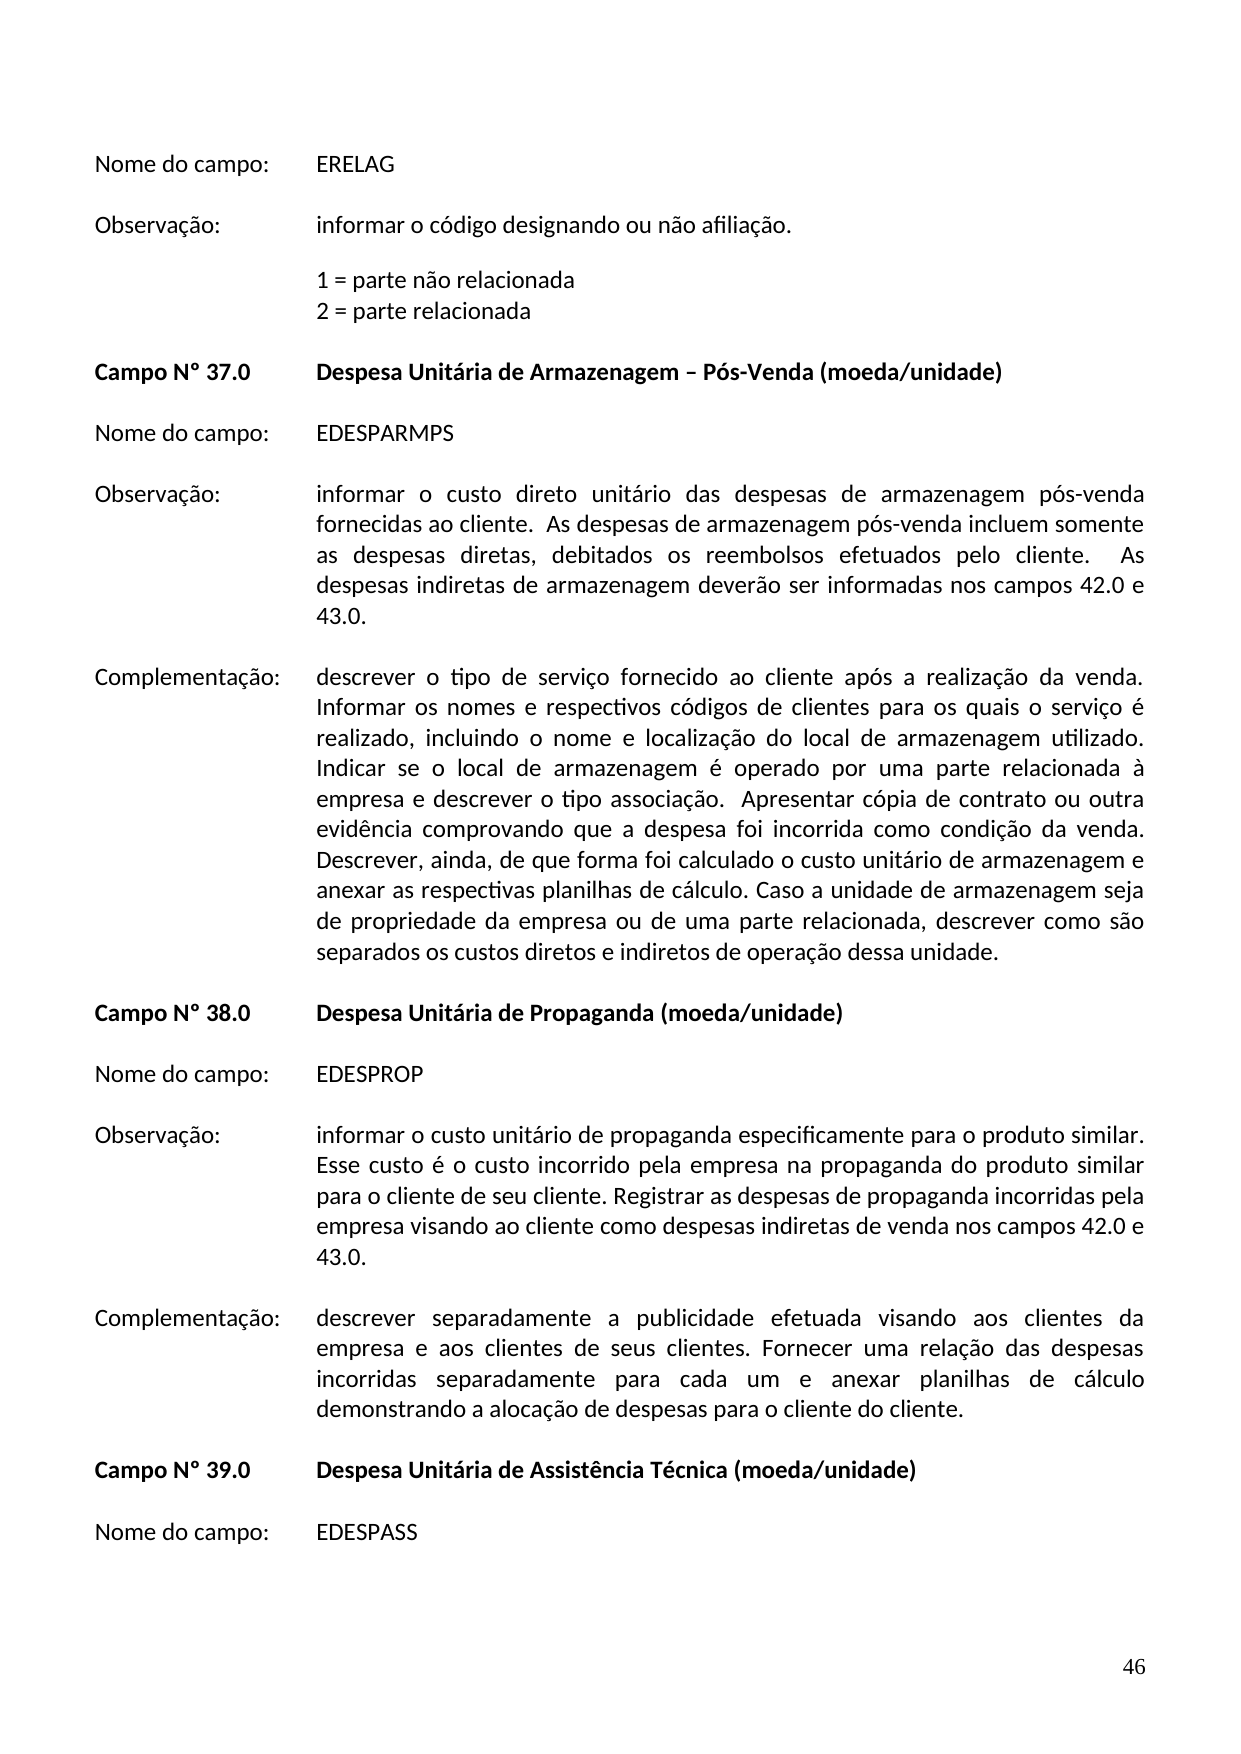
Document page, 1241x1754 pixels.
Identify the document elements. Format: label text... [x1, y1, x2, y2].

text 2 = parte relacionada [94, 295, 1146, 325]
text Campo Nº 39.0 Despesa Unitária de Assistência Técnica (moeda/unidade) [94, 1454, 1146, 1485]
text Nome do campo: ERELAG [94, 149, 1146, 179]
text Complementação: descrever separadamente a publicidade efetuada visando aos clientes da empresa e aos clientes de seus clientes. Fornecer uma relação das despesas incorridas separadamente para cada um e anexar planilhas de cálculo demonstrando a alocação de despesas para o cliente do cliente. [94, 1302, 1146, 1424]
text Nome do campo: EDESPROP [94, 1058, 1146, 1088]
text Observação: informar o código designando ou não afiliação. [94, 210, 1146, 240]
text Observação: informar o custo unitário de propaganda especificamente para o produto similar. Esse custo é o custo incorrido pela empresa na propaganda do produto similar para o cliente de seu cliente. Registrar as despesas de propaganda incorridas pela empresa visando ao cliente como despesas indiretas de venda nos campos 42.0 e 43.0. [94, 1119, 1146, 1271]
text Campo Nº 37.0 Despesa Unitária de Armazenagem – Pós-Venda (moeda/unidade) [94, 356, 1146, 386]
text Complementação: descrever o tipo de serviço fornecido ao cliente após a realização da venda. Informar os nomes e respectivos códigos de clientes para os quais o serviço é realizado, incluindo o nome e localização do local de armazenagem utilizado. Indicar se o local de armazenagem é operado por uma parte relacionada à empresa e descrever o tipo associação. Apresentar cópia de contrato ou outra evidência comprovando que a despesa foi incorrida como condição da venda. Descrever, ainda, de que forma foi calculado o custo unitário de armazenagem e anexar as respectivas planilhas de cálculo. Caso a unidade de armazenagem seja de propriedade da empresa ou de uma parte relacionada, descrever como são separados os custos diretos e indiretos de operação dessa unidade. [94, 661, 1146, 966]
text Nome do campo: EDESPASS [94, 1516, 1146, 1546]
text 1 = parte não relacionada [316, 264, 1146, 295]
text Nome do campo: EDESPARMPS [94, 417, 1146, 447]
text Observação: informar o custo direto unitário das despesas de armazenagem pós-venda fornecidas ao cliente. As despesas de armazenagem pós-venda incluem somente as despesas diretas, debitados os reembolsos efetuados pelo cliente. As despesas indiretas de armazenagem deverão ser informadas nos campos 42.0 e 43.0. [94, 478, 1146, 631]
text Campo Nº 38.0 Despesa Unitária de Propaganda (moeda/unidade) [94, 997, 1146, 1027]
